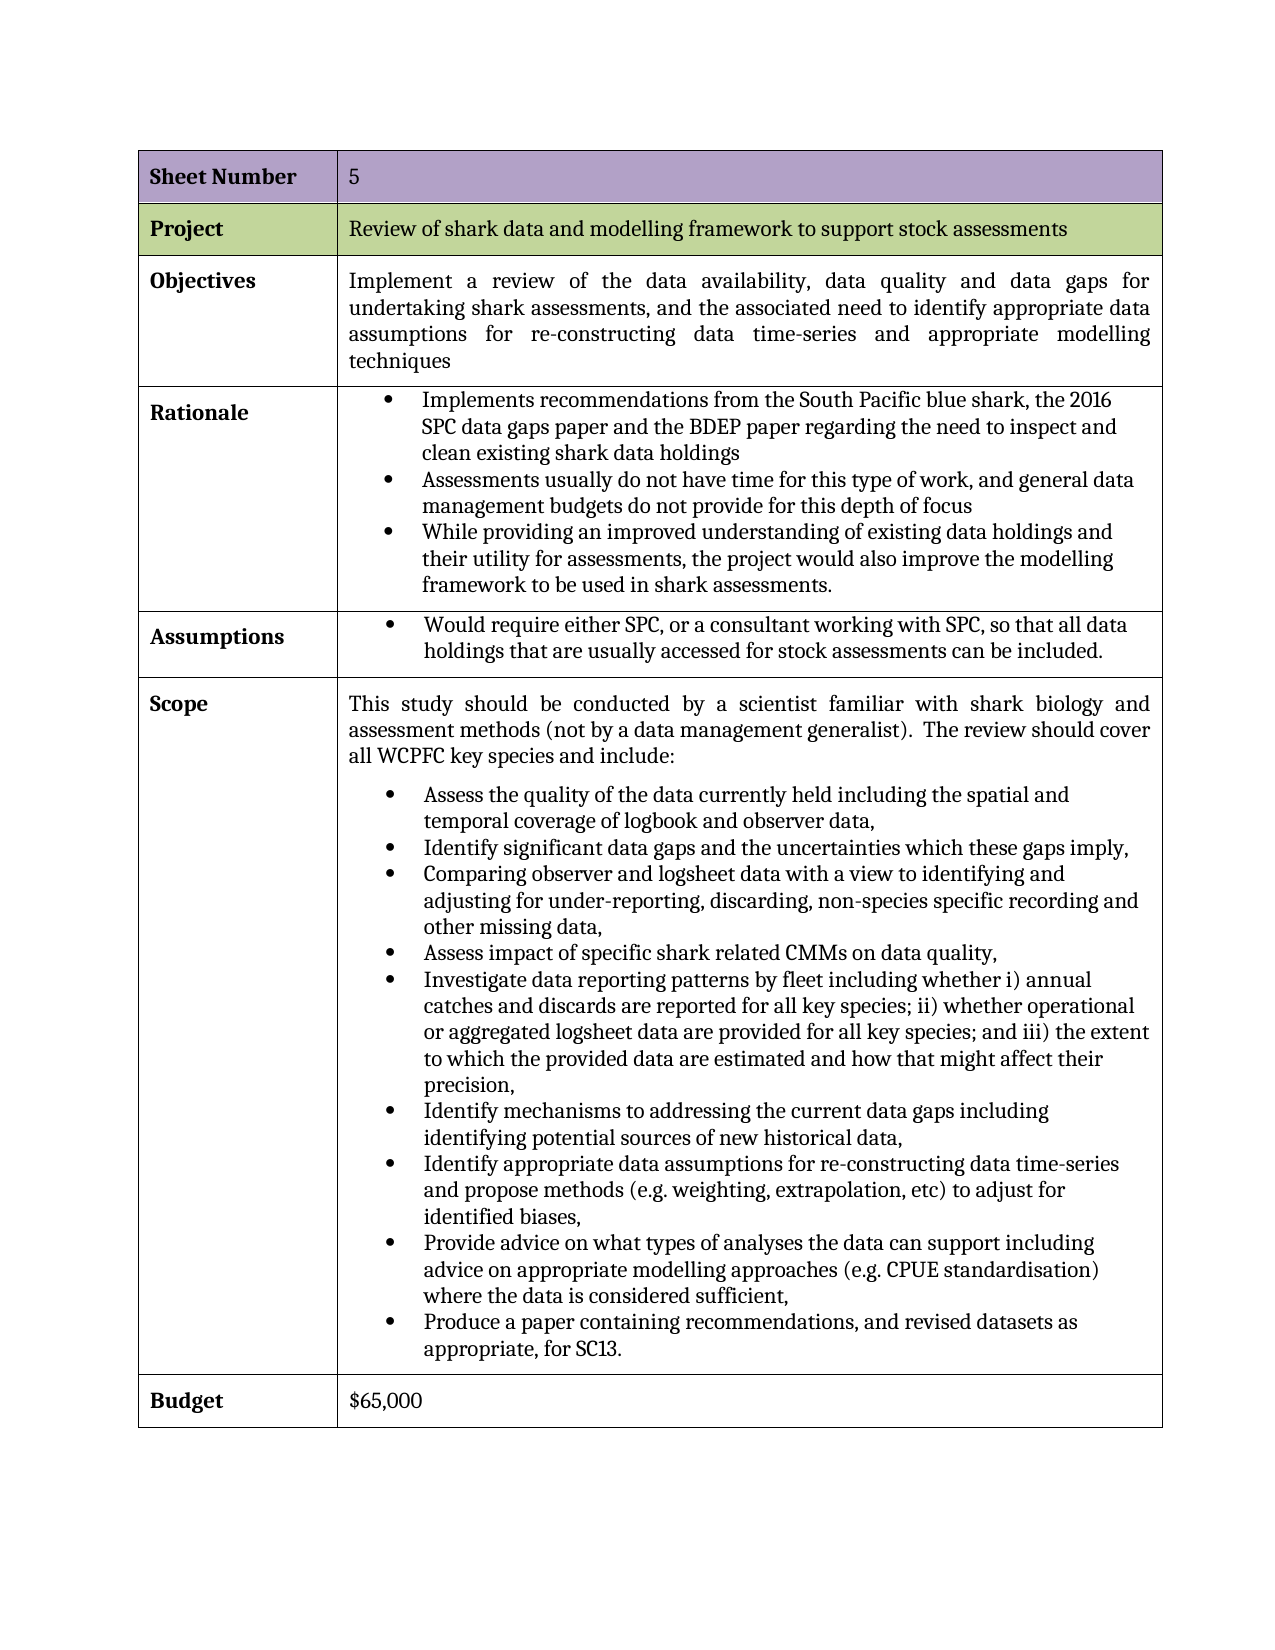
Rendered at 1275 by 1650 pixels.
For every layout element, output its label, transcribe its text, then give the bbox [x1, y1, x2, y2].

table_cell Budget [139, 1375, 337, 1427]
table_cell $65,000 [338, 1375, 1162, 1427]
table_cell Review of shark data and modelling framework to support stock assessments [338, 204, 1162, 255]
table_cell Scope [139, 678, 337, 1374]
table_cell Assumptions [139, 612, 337, 677]
table_cell Implement a review of the data availability, data quality and data gaps for undertaking shark assessments, and the associated need to identify appropriate data assumptions for re-constructing data time-series and appropriate modelling techniques [338, 256, 1162, 386]
table_cell This study should be conducted by a scientist familiar with shark biology and assessment methods (not by a data management generalist). The review should cover all WCPFC key species and include: Assess the quality of the data currently held including the spatial and temporal coverage of logbook and observer data, Identify significant data gaps and the uncertainties which these gaps imply, Comparing observer and logsheet data with a view to identifying and adjusting for under-reporting, discarding, non-species specific recording and other missing data, Assess impact of specific shark related CMMs on data quality, Investigate data reporting patterns by fleet including whether i) annual catches and discards are reported for all key species; ii) whether operational or aggregated logsheet data are provided for all key species; and iii) the extent to which the provided data are estimated and how that might affect their precision, Identify mechanisms to addressing the current data gaps including identifying potential sources of new historical data, Identify appropriate data assumptions for re-constructing data time-series and propose methods (e.g. weighting, extrapolation, etc) to adjust for identified biases, Provide advice on what types of analyses the data can support including advice on appropriate modelling approaches (e.g. CPUE standardisation) where the data is considered sufficient, Produce a paper containing recommendations, and revised datasets as appropriate, for SC13. [338, 678, 1162, 1374]
table_cell Project [139, 204, 337, 255]
table_cell Implements recommendations from the South Pacific blue shark, the 2016 SPC data gaps paper and the BDEP paper regarding the need to inspect and clean existing shark data holdings Assessments usually do not have time for this type of work, and general data management budgets do not provide for this depth of focus While providing an improved understanding of existing data holdings and their utility for assessments, the project would also improve the modelling framework to be used in shark assessments. [338, 387, 1162, 611]
table_cell Objectives [139, 256, 337, 386]
table_cell Would require either SPC, or a consultant working with SPC, so that all data holdings that are usually accessed for stock assessments can be included. [338, 612, 1162, 677]
table_header Sheet Number [139, 151, 337, 202]
table_header 5 [338, 151, 1162, 202]
table_cell Rationale [139, 387, 337, 611]
